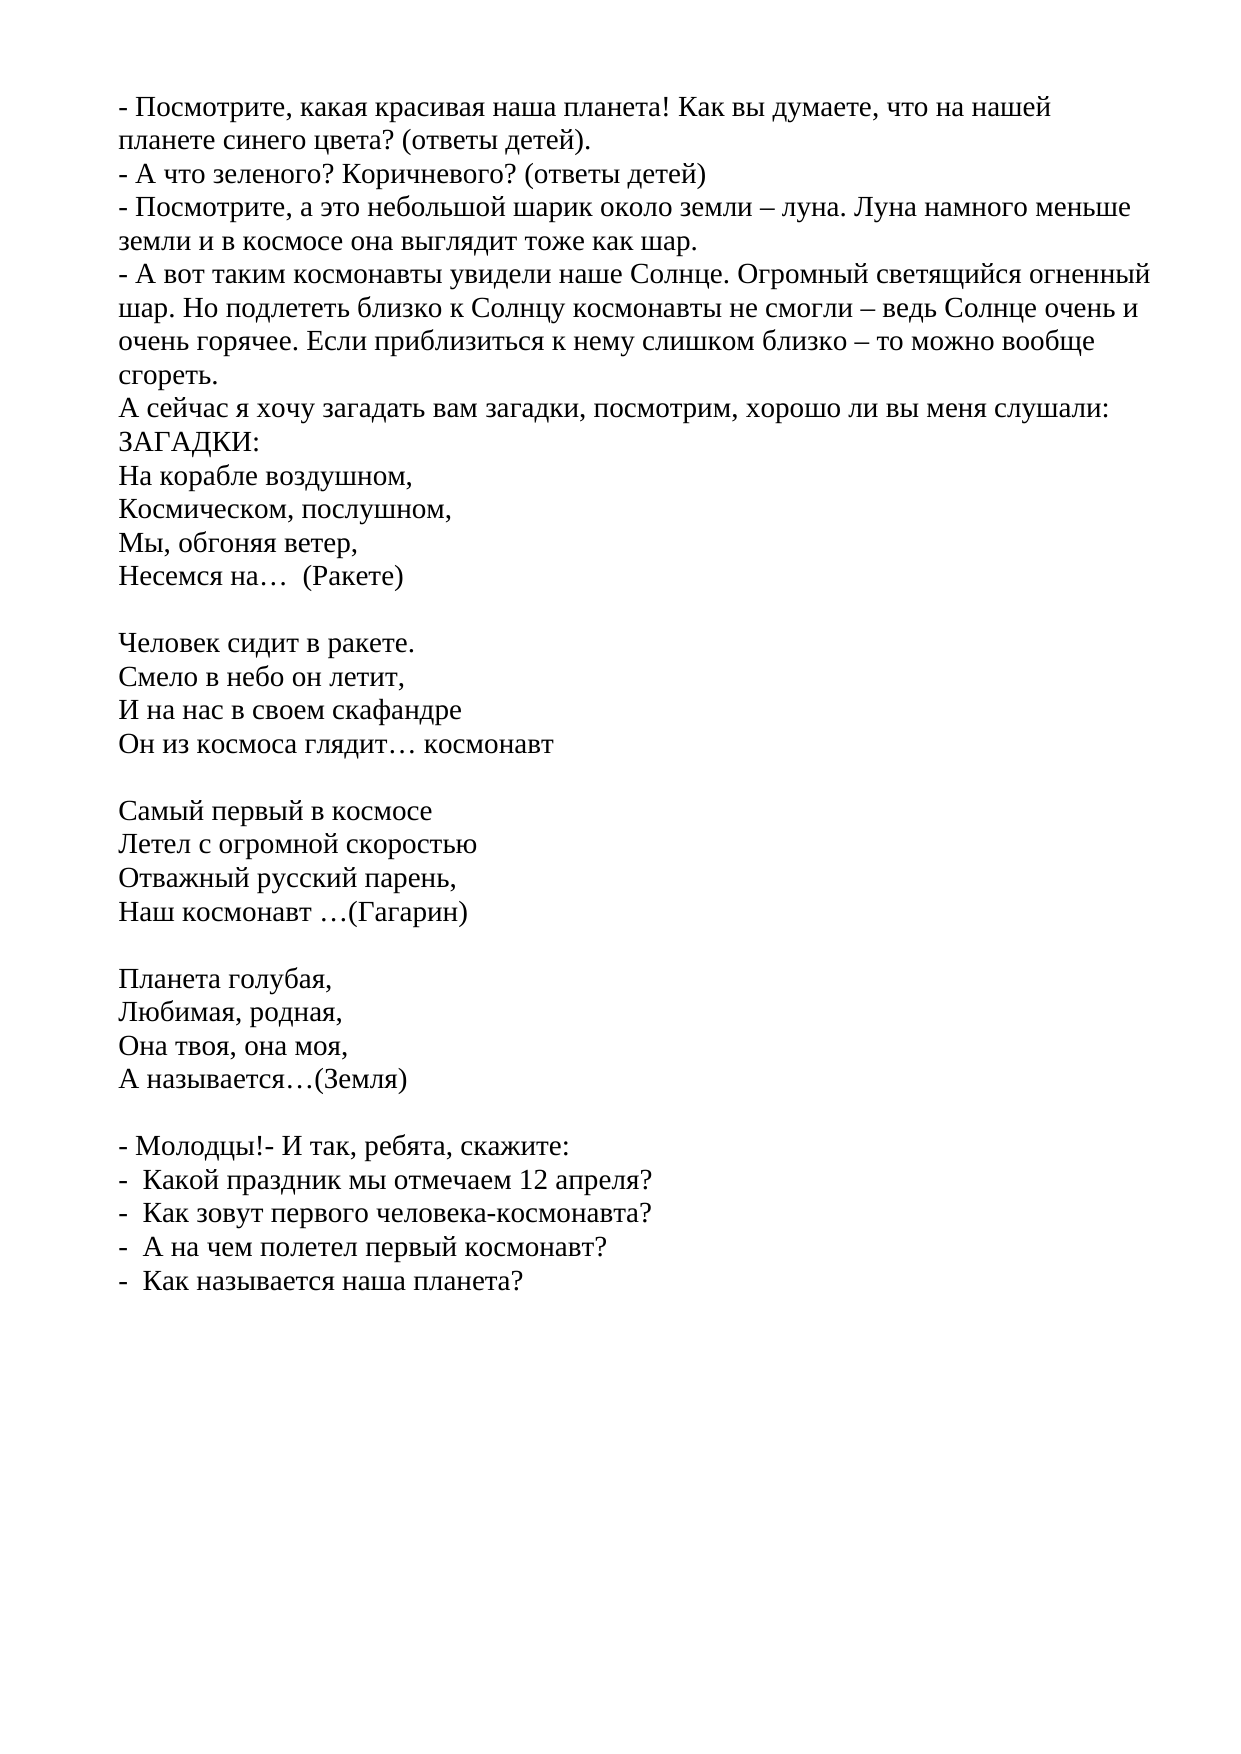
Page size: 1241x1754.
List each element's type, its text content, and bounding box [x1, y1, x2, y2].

text Наш космонавт …(Гагарин) [118, 894, 1152, 927]
text - А вот таким космонавты увидели наше Солнце. Огромный светящийся огненный шар. Но подлететь близко к Солнцу космонавты не смогли – ведь Солнце очень и очень горячее. Если приблизиться к нему слишком близко – то можно вообще сгореть. [118, 256, 1152, 391]
text - Как зовут первого человека-космонавта? [118, 1196, 1152, 1229]
text Человек сидит в ракете. [118, 625, 1152, 659]
text На корабле воздушном, [118, 458, 1152, 491]
text - Молодцы!- И так, ребята, скажите: [118, 1128, 1152, 1162]
text - А что зеленого? Коричневого? (ответы детей) [118, 156, 1152, 189]
text Она твоя, она моя, [118, 1028, 1152, 1061]
text Отважный русский парень, [118, 860, 1152, 894]
text - А на чем полетел первый космонавт? [118, 1229, 1152, 1263]
text Мы, обгоняя ветер, [118, 525, 1152, 558]
text ЗАГАДКИ: [118, 424, 1152, 458]
text - Посмотрите, а это небольшой шарик около земли – луна. Луна намного меньше земли и в космосе она выглядит тоже как шар. [118, 189, 1152, 256]
text Любимая, родная, [118, 994, 1152, 1028]
text Смело в небо он летит, [118, 659, 1152, 692]
text Летел с огромной скоростью [118, 827, 1152, 860]
text И на нас в своем скафандре [118, 692, 1152, 726]
text А сейчас я хочу загадать вам загадки, посмотрим, хорошо ли вы меня слушали: [118, 391, 1152, 424]
text Космическом, послушном, [118, 491, 1152, 525]
text Он из космоса глядит… космонавт [118, 726, 1152, 759]
text - Как называется наша планета? [118, 1263, 1152, 1296]
text А называется…(Земля) [118, 1061, 1152, 1095]
text Планета голубая, [118, 961, 1152, 994]
text - Посмотрите, какая красивая наша планета! Как вы думаете, что на нашей планете синего цвета? (ответы детей). [118, 89, 1152, 156]
text Самый первый в космосе [118, 793, 1152, 827]
text Несемся на… (Ракете) [118, 558, 1152, 592]
text - Какой праздник мы отмечаем 12 апреля? [118, 1162, 1152, 1196]
